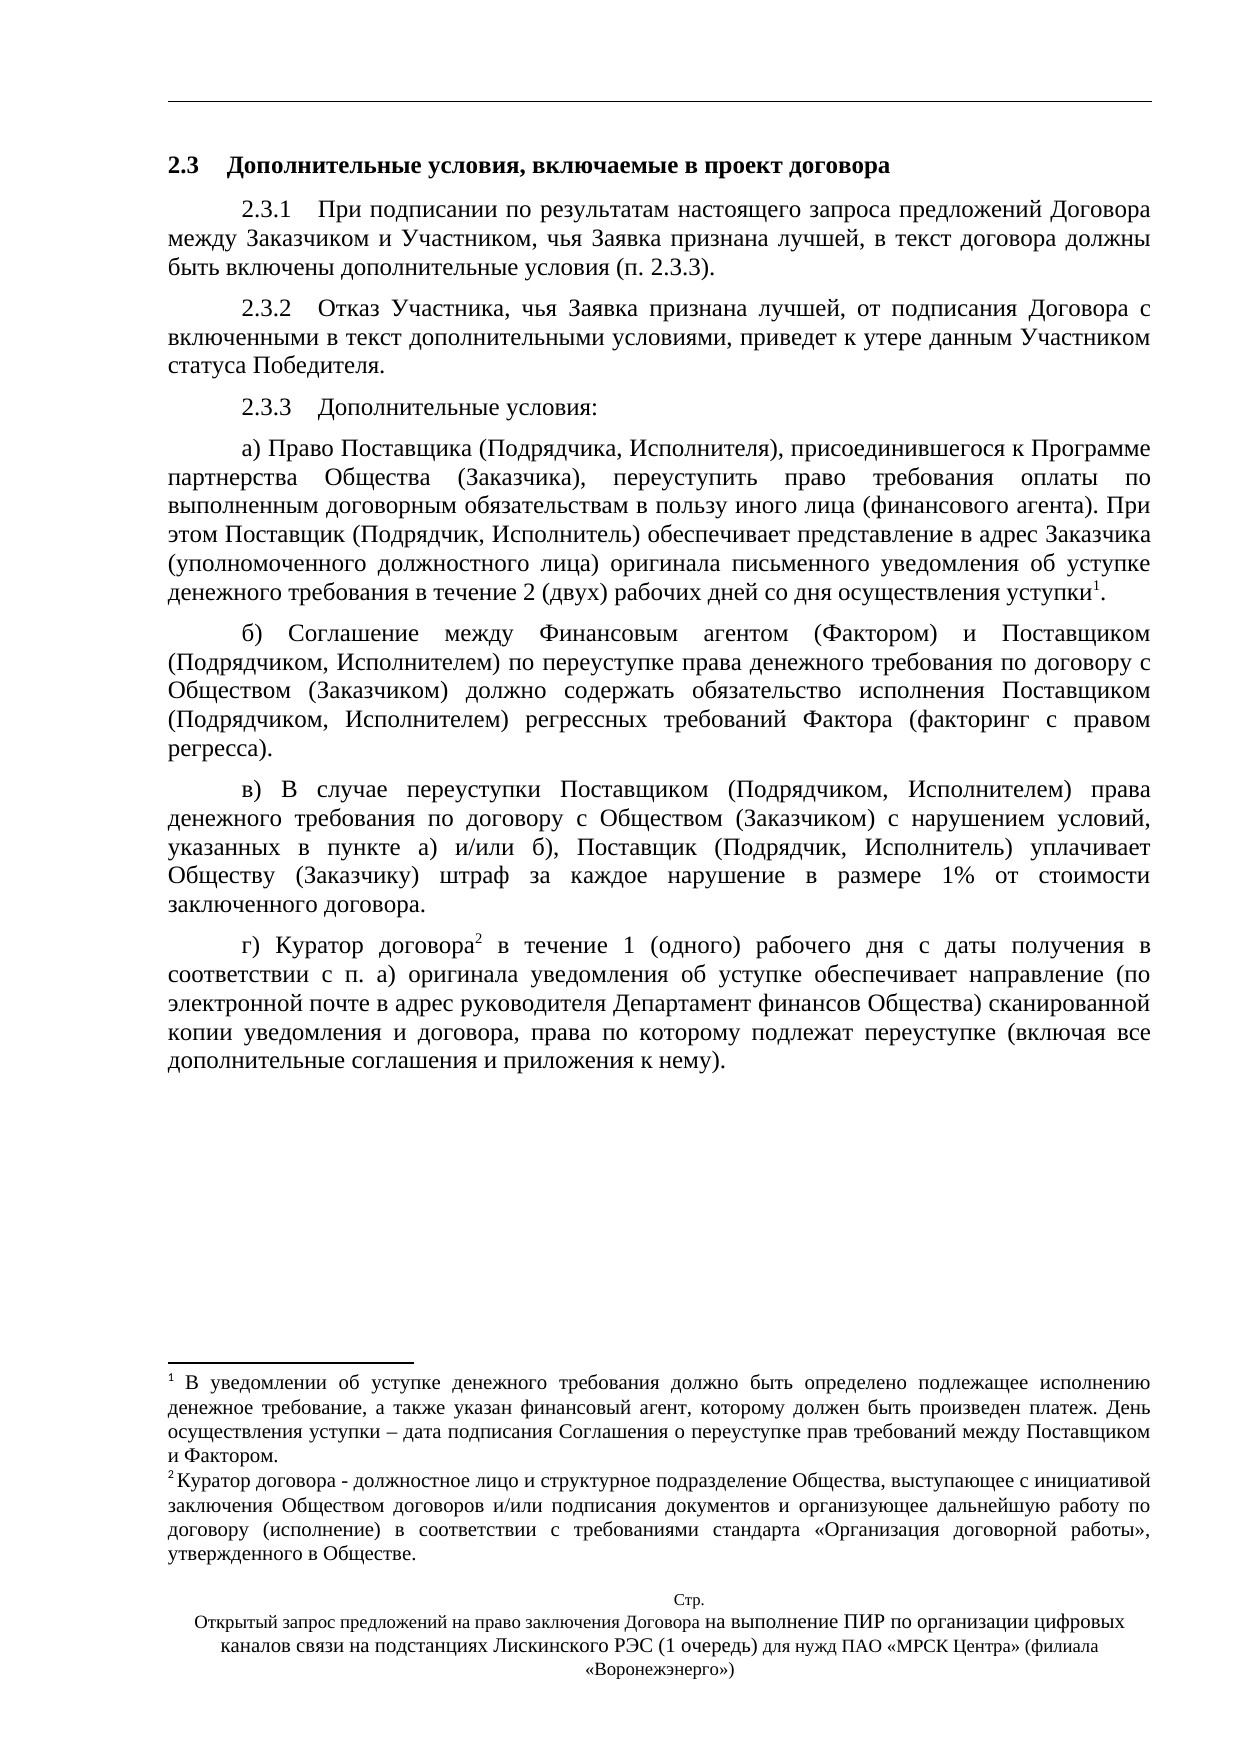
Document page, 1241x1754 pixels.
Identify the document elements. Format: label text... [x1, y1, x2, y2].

subtitle г) Куратор договора в течение 1 (одного) рабочего дня с даты получения в соответствии с п. а) оригинала уведомления об уступке обеспечивает направление (по электронной почте в адрес руководителя Департамент финансов Общества) сканированной копии уведомления и договора, права по которому подлежат переуступке (включая все дополнительные соглашения и приложения к нему). [168, 930, 1152, 1074]
subtitle Отказ Участника, чья Заявка признана лучшей, от подписания Договора с включенными в текст дополнительными условиями, приведет к утере данным Участником статуса Победителя. [168, 293, 1152, 379]
subtitle Дополнительные условия: [168, 392, 1152, 420]
subtitle Дополнительные условия, включаемые в проект договора [168, 150, 1152, 179]
subtitle в) В случае переуступки Поставщиком (Подрядчиком, Исполнителем) права денежного требования по договору с Обществом (Заказчиком) с нарушением условий, указанных в пункте а) и/или б), Поставщик (Подрядчик, Исполнитель) уплачивает Обществу (Заказчику) штраф за каждое нарушение в размере 1% от стоимости заключенного договора. [168, 774, 1152, 918]
subtitle а) Право Поставщика (Подрядчика, Исполнителя), присоединившегося к Программе партнерства Общества (Заказчика), переуступить право требования оплаты по выполненным договорным обязательствам в пользу иного лица (финансового агента). При этом Поставщик (Подрядчик, Исполнитель) обеспечивает представление в адрес Заказчика (уполномоченного должностного лица) оригинала письменного уведомления об уступке денежного требования в течение 2 (двух) рабочих дней со дня осуществления уступки. [168, 433, 1152, 605]
subtitle б) Соглашение между Финансовым агентом (Фактором) и Поставщиком (Подрядчиком, Исполнителем) по переуступке права денежного требования по договору с Обществом (Заказчиком) должно содержать обязательство исполнения Поставщиком (Подрядчиком, Исполнителем) регрессных требований Фактора (факторинг с правом регресса). [168, 618, 1152, 762]
subtitle При подписании по результатам настоящего запроса предложений Договора между Заказчиком и Участником, чья Заявка признана лучшей, в текст договора должны быть включены дополнительные условия (п. 2.3.3). [168, 194, 1152, 280]
